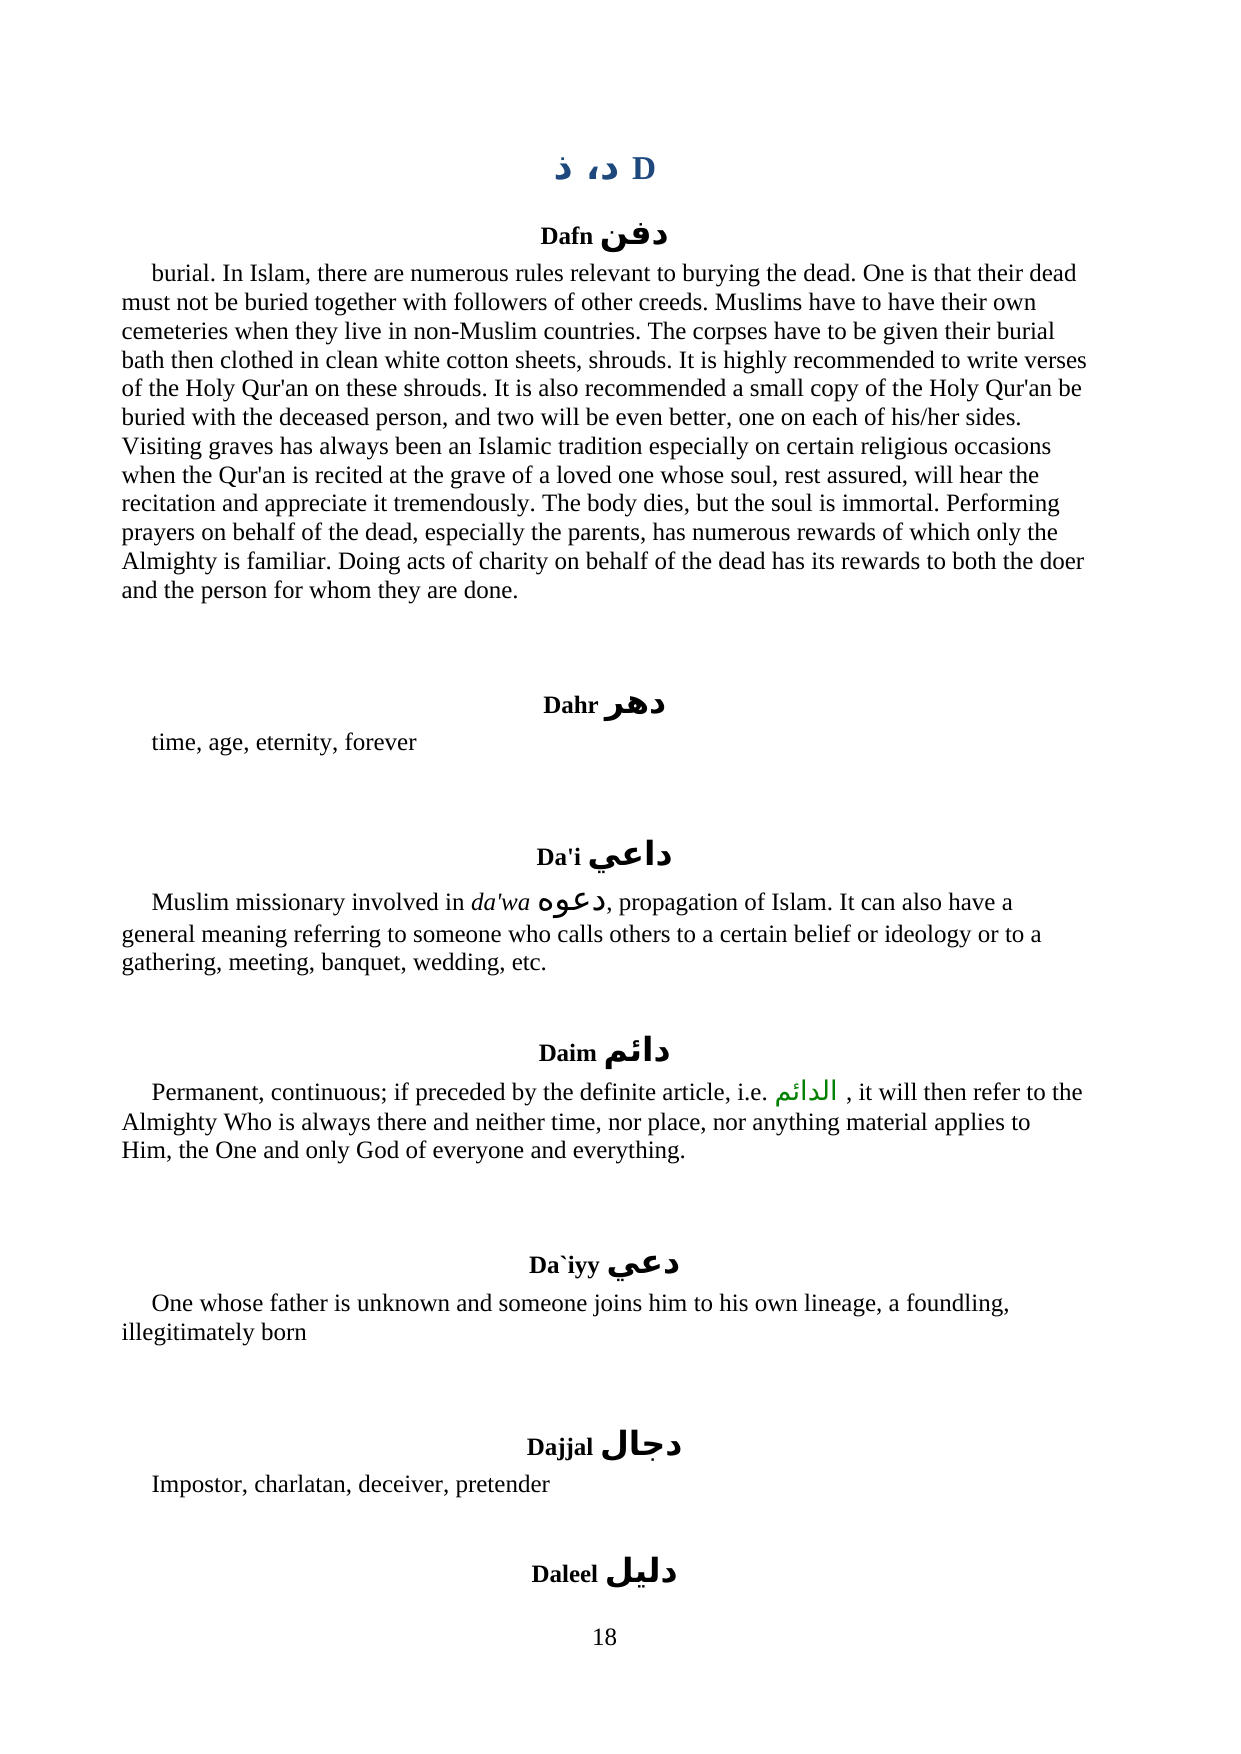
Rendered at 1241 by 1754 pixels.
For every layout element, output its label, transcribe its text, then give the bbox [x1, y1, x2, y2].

text Dafn دفن [121, 213, 1087, 252]
text One whose father is unknown and someone joins him to his own lineage, a foundling, illegitimately born [121, 1288, 1087, 1346]
text Da`iyy دعي [121, 1243, 1087, 1282]
subtitle د، ذ D [121, 145, 1087, 188]
text Impostor, charlatan, deceiver, pretender [121, 1469, 1087, 1498]
text Muslim missionary involved in da'wa دعوه, propagation of Islam. It can also have a general meaning referring to someone who calls others to a certain belief or ideology or to a gathering, meeting, banquet, wedding, etc. [121, 880, 1087, 976]
text Da'i داعي [121, 835, 1087, 874]
text Dajjal دجال [121, 1424, 1087, 1463]
text time, age, eternity, forever [121, 727, 1087, 756]
text Daim دائم [121, 1030, 1087, 1069]
text Daleel دليل [121, 1552, 1087, 1591]
text burial. In Islam, there are numerous rules relevant to burying the dead. One is that their dead must not be buried together with followers of other creeds. Muslims have to have their own cemeteries when they live in non-Muslim countries. The corpses have to be given their burial bath then clothed in clean white cotton sheets, shrouds. It is highly recommended to write verses of the Holy Qur'an on these shrouds. It is also recommended a small copy of the Holy Qur'an be buried with the deceased person, and two will be even better, one on each of his/her sides. Visiting graves has always been an Islamic tradition especially on certain religious occasions when the Qur'an is recited at the grave of a loved one whose soul, rest assured, will hear the recitation and appreciate it tremendously. The body dies, but the soul is immortal. Performing prayers on behalf of the dead, especially the parents, has numerous rewards of which only the Almighty is familiar. Doing acts of charity on behalf of the dead has its rewards to both the doer and the person for whom they are done. [121, 258, 1087, 603]
text Dahr دهر [121, 682, 1087, 721]
text Permanent, continuous; if preceded by the definite article, i.e. الدائم , it will then refer to the Almighty Who is always there and neither time, nor place, nor anything material applies to Him, the One and only God of everyone and everything. [121, 1075, 1087, 1164]
